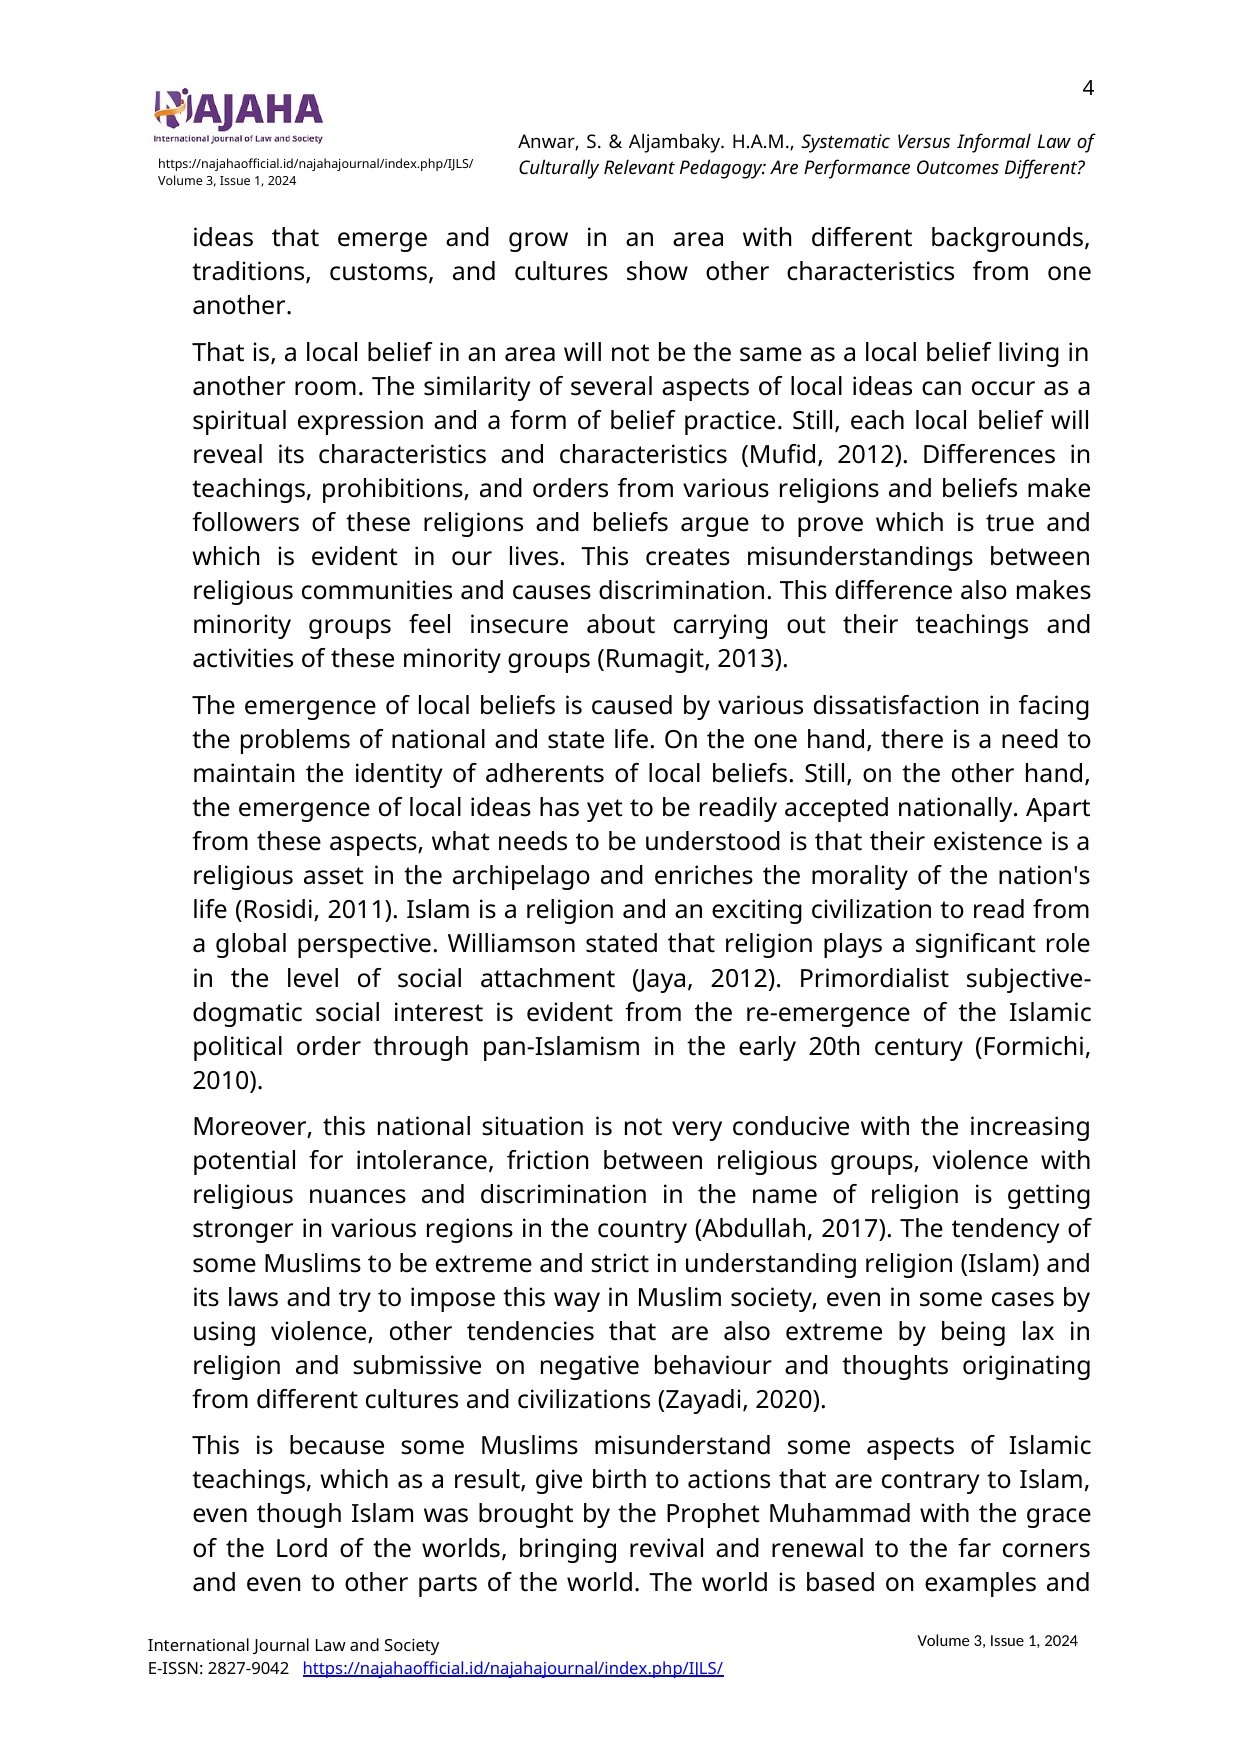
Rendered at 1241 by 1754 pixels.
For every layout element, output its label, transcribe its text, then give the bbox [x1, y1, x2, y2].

text The emergence of local beliefs is caused by various dissatisfaction in facing the problems of national and state life. On the one hand, there is a need to maintain the identity of adherents of local beliefs. Still, on the other hand, the emergence of local ideas has yet to be readily accepted nationally. Apart from these aspects, what needs to be understood is that their existence is a religious asset in the archipelago and enriches the morality of the nation's life (Rosidi, 2011). Islam is a religion and an exciting civilization to read from a global perspective. Williamson stated that religion plays a significant role in the level of social attachment (Jaya, 2012). Primordialist subjective-dogmatic social interest is evident from the re-emergence of the Islamic political order through pan-Islamism in the early 20th century (Formichi, 2010). [192, 688, 1092, 1096]
text Moreover, this national situation is not very conducive with the increasing potential for intolerance, friction between religious groups, violence with religious nuances and discrimination in the name of religion is getting stronger in various regions in the country (Abdullah, 2017). The tendency of some Muslims to be extreme and strict in understanding religion (Islam) and its laws and try to impose this way in Muslim society, even in some cases by using violence, other tendencies that are also extreme by being lax in religion and submissive on negative behaviour and thoughts originating from different cultures and civilizations (Zayadi, 2020). [192, 1109, 1092, 1416]
picture [147, 75, 328, 158]
text That is, a local belief in an area will not be the same as a local belief living in another room. The similarity of several aspects of local ideas can occur as a spiritual expression and a form of belief practice. Still, each local belief will reveal its characteristics and characteristics (Mufid, 2012). Differences in teachings, prohibitions, and orders from various religions and beliefs make followers of these religions and beliefs argue to prove which is true and which is evident in our lives. This creates misunderstandings between religious communities and causes discrimination. This difference also makes minority groups feel insecure about carrying out their teachings and activities of these minority groups (Rumagit, 2013). [192, 334, 1092, 675]
